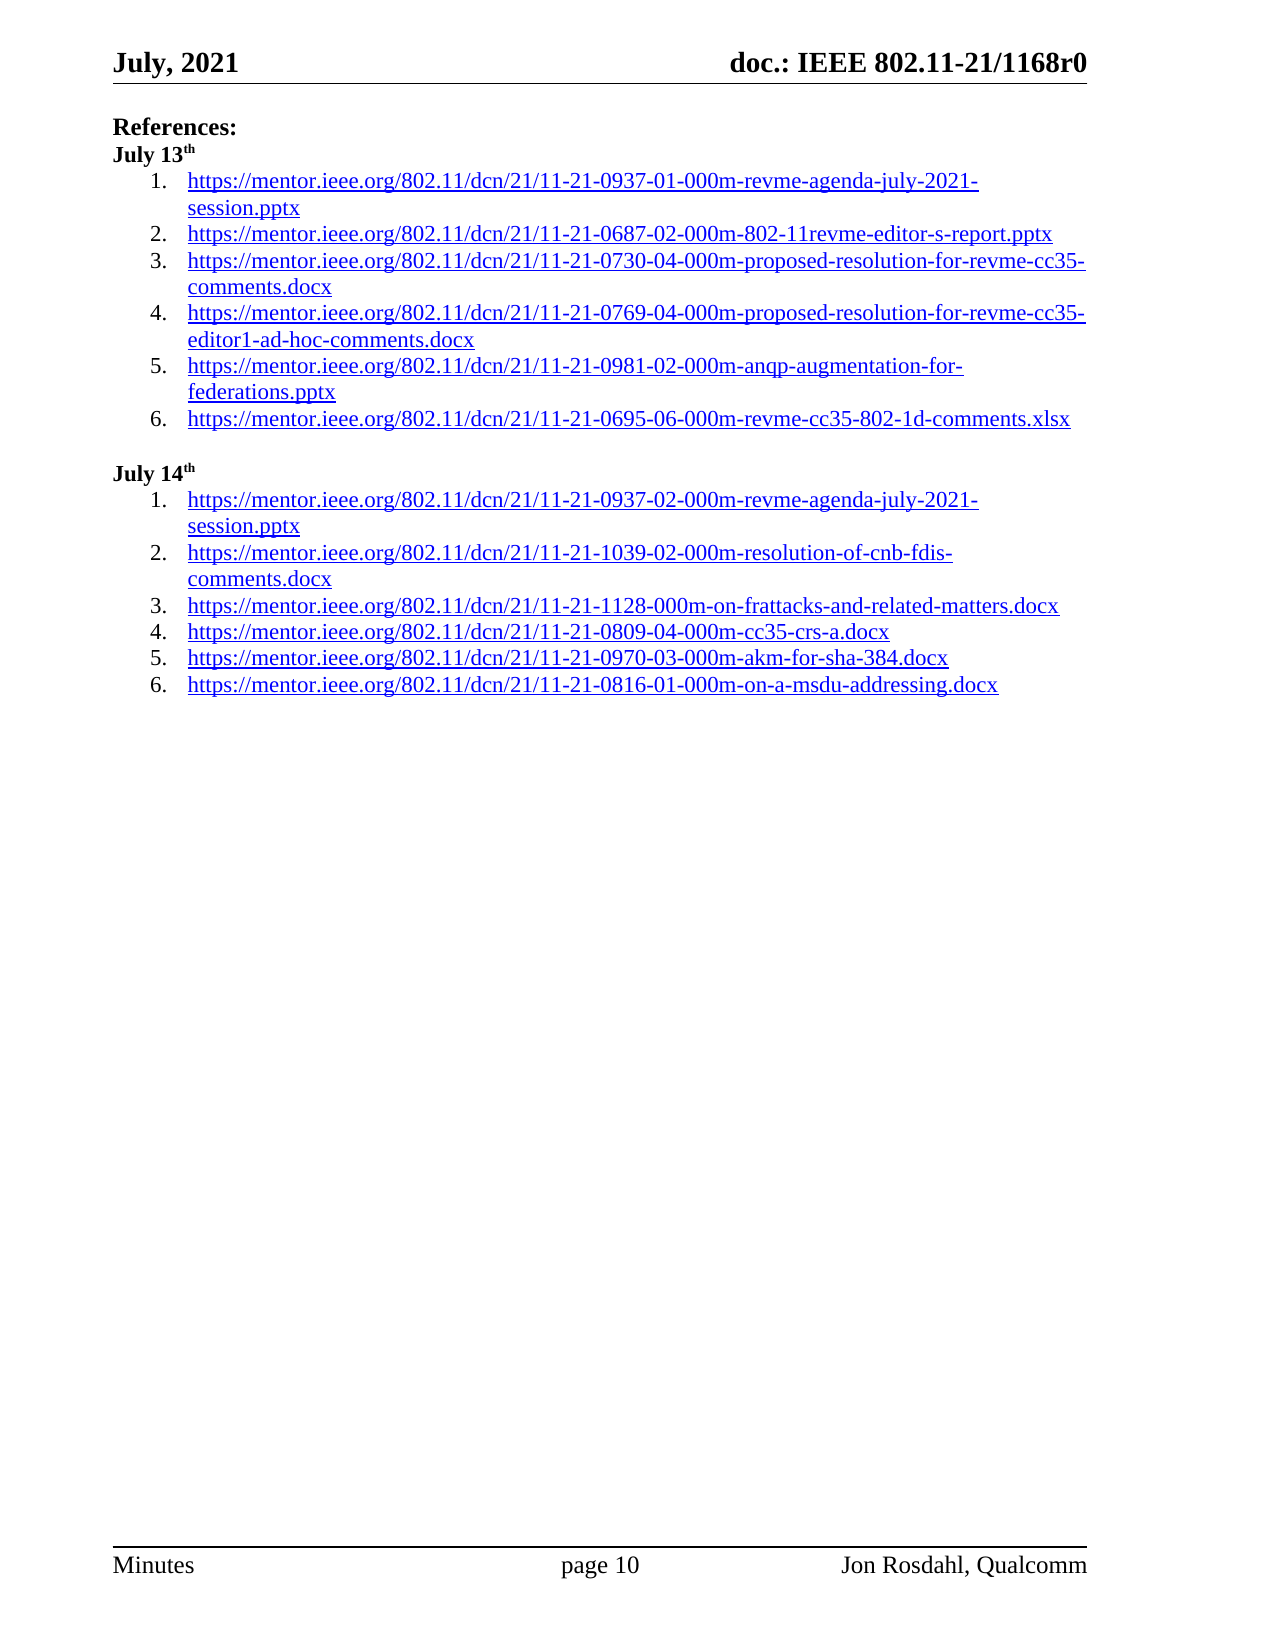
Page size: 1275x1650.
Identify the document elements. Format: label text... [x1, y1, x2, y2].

list https://mentor.ieee.org/802.11/dcn/21/11-21-0695-06-000m-revme-cc35-802-1d-comments.xlsx [150, 405, 1087, 431]
list https://mentor.ieee.org/802.11/dcn/21/11-21-0687-02-000m-802-11revme-editor-s-report.pptx [150, 220, 1087, 247]
list https://mentor.ieee.org/802.11/dcn/21/11-21-0937-01-000m-revme-agenda-july-2021-session.pptx [150, 168, 1087, 220]
list https://mentor.ieee.org/802.11/dcn/21/11-21-0816-01-000m-on-a-msdu-addressing.docx [150, 671, 1087, 697]
text References: [112, 112, 1087, 141]
text July 14th [112, 460, 1087, 486]
list https://mentor.ieee.org/802.11/dcn/21/11-21-1128-000m-on-frattacks-and-related-matters.docx [150, 592, 1087, 618]
list https://mentor.ieee.org/802.11/dcn/21/11-21-1039-02-000m-resolution-of-cnb-fdis-comments.docx [150, 539, 1087, 592]
list https://mentor.ieee.org/802.11/dcn/21/11-21-0769-04-000m-proposed-resolution-for-revme-cc35-editor1-ad-hoc-comments.docx [150, 299, 1087, 352]
list https://mentor.ieee.org/802.11/dcn/21/11-21-0809-04-000m-cc35-crs-a.docx [150, 618, 1087, 644]
list https://mentor.ieee.org/802.11/dcn/21/11-21-0970-03-000m-akm-for-sha-384.docx [150, 644, 1087, 671]
list https://mentor.ieee.org/802.11/dcn/21/11-21-0937-02-000m-revme-agenda-july-2021-session.pptx [150, 486, 1087, 539]
list https://mentor.ieee.org/802.11/dcn/21/11-21-0981-02-000m-anqp-augmentation-for-federations.pptx [150, 352, 1087, 405]
text July 13th [112, 141, 1087, 168]
list https://mentor.ieee.org/802.11/dcn/21/11-21-0730-04-000m-proposed-resolution-for-revme-cc35-comments.docx [150, 247, 1087, 299]
